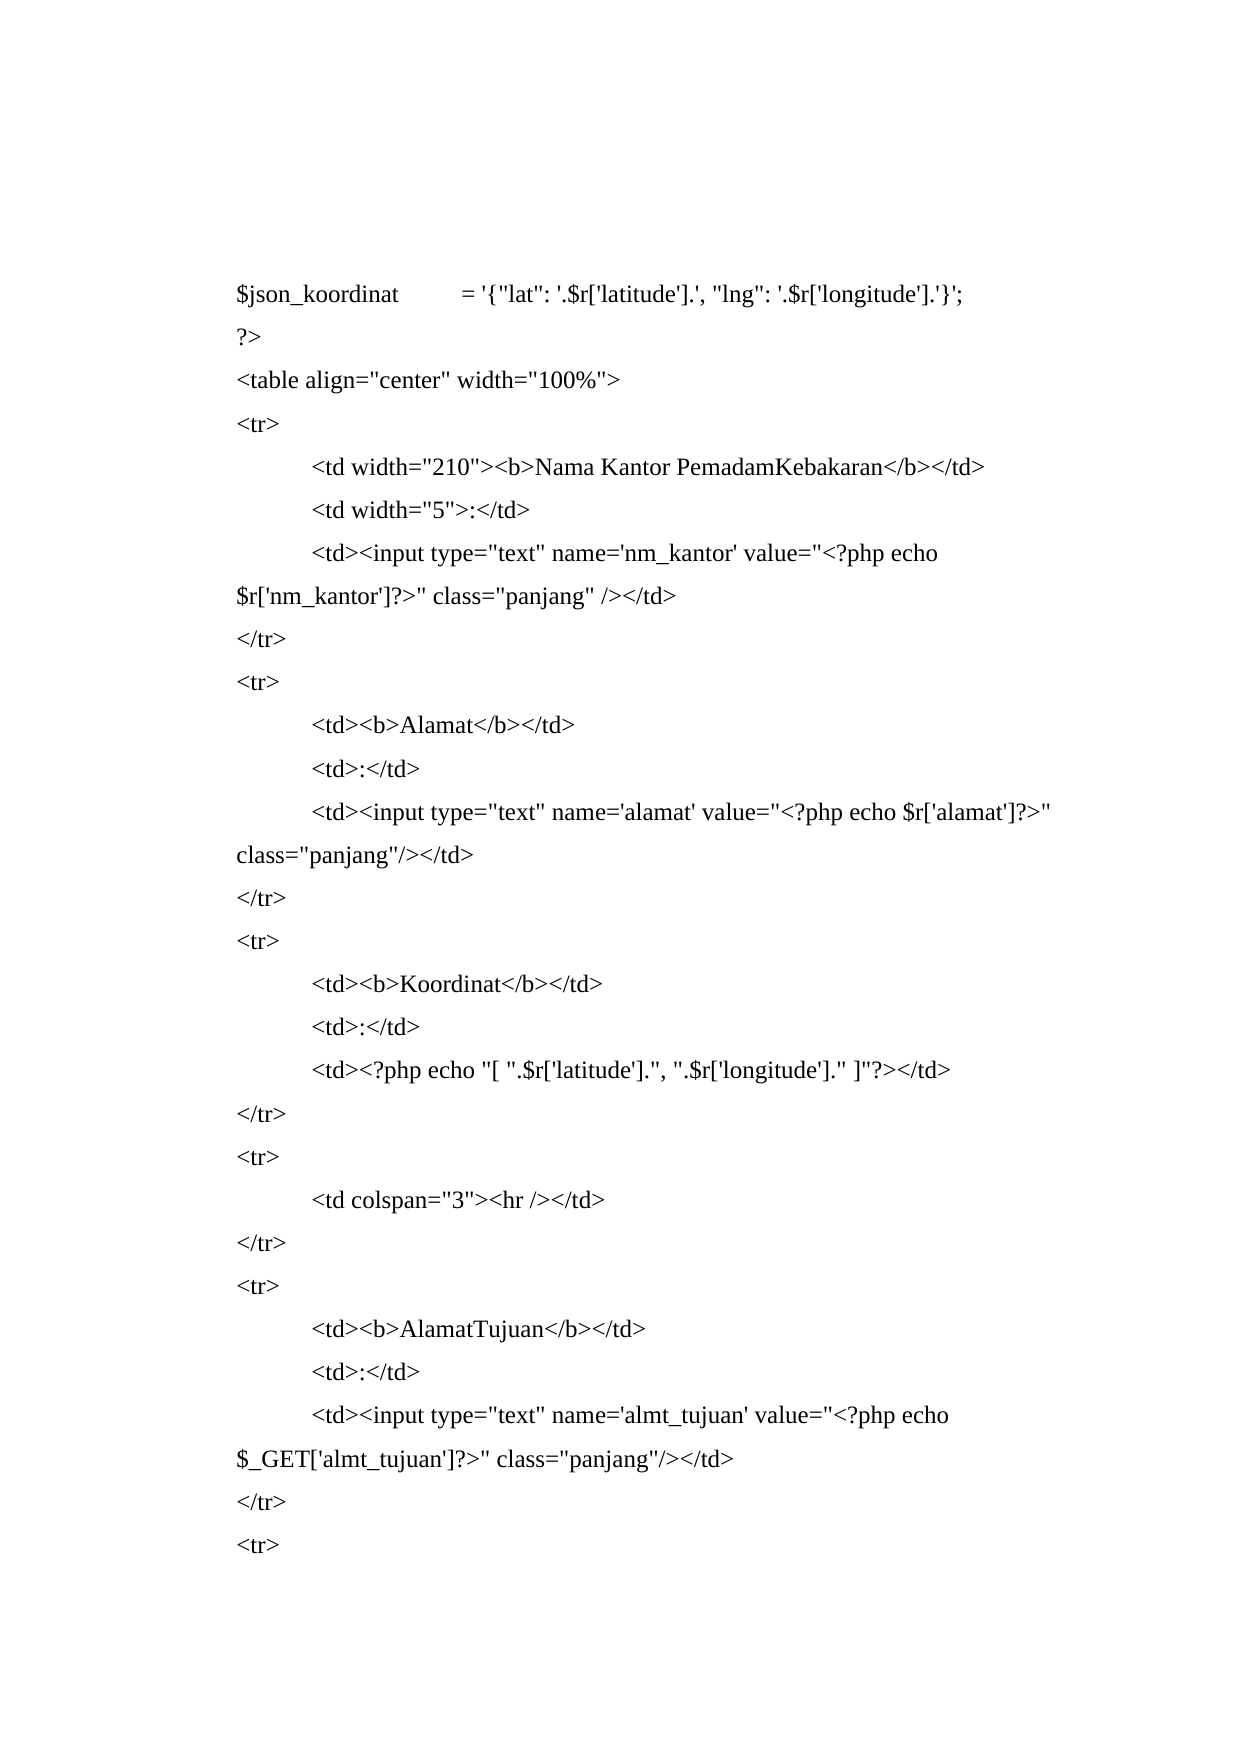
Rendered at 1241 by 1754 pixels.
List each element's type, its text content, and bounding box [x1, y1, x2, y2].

text <td>:</td> [236, 754, 1063, 782]
text <td colspan="3"><hr /></td> [236, 1185, 1063, 1214]
text <td><input type="text" name='alamat' value="<?php echo $r['alamat']?>" class="panjang"/></td> [236, 797, 1063, 869]
text </tr> [236, 1487, 1063, 1516]
text <td width="5">:</td> [236, 495, 1063, 524]
text <td><?php echo "[ ".$r['latitude'].", ".$r['longitude']." ]"?></td> [236, 1056, 1063, 1084]
text <td>:</td> [236, 1012, 1063, 1041]
text <tr> [236, 409, 1063, 437]
text <td><b>Koordinat</b></td> [236, 969, 1063, 998]
text $json_koordinat = '{"lat": '.$r['latitude'].', "lng": '.$r['longitude'].'}'; [236, 279, 1063, 308]
text </tr> [236, 1099, 1063, 1127]
text <tr> [236, 1271, 1063, 1300]
text <td><input type="text" name='nm_kantor' value="<?php echo $r['nm_kantor']?>" class="panjang" /></td> [236, 538, 1063, 610]
text <table align="center" width="100%"> [236, 366, 1063, 394]
text <tr> [236, 667, 1063, 696]
text <tr> [236, 1142, 1063, 1171]
text <tr> [236, 926, 1063, 955]
text </tr> [236, 1228, 1063, 1257]
text <td><b>AlamatTujuan</b></td> [236, 1314, 1063, 1343]
text <td>:</td> [236, 1357, 1063, 1386]
text ?> [236, 322, 1063, 351]
text <td><b>Alamat</b></td> [236, 711, 1063, 739]
text <td width="210"><b>Nama Kantor PemadamKebakaran</b></td> [236, 452, 1063, 481]
text <td><input type="text" name='almt_tujuan' value="<?php echo $_GET['almt_tujuan']?>" class="panjang"/></td> [236, 1401, 1063, 1472]
text </tr> [236, 883, 1063, 912]
text <tr> [236, 1530, 1063, 1559]
text </tr> [236, 624, 1063, 653]
